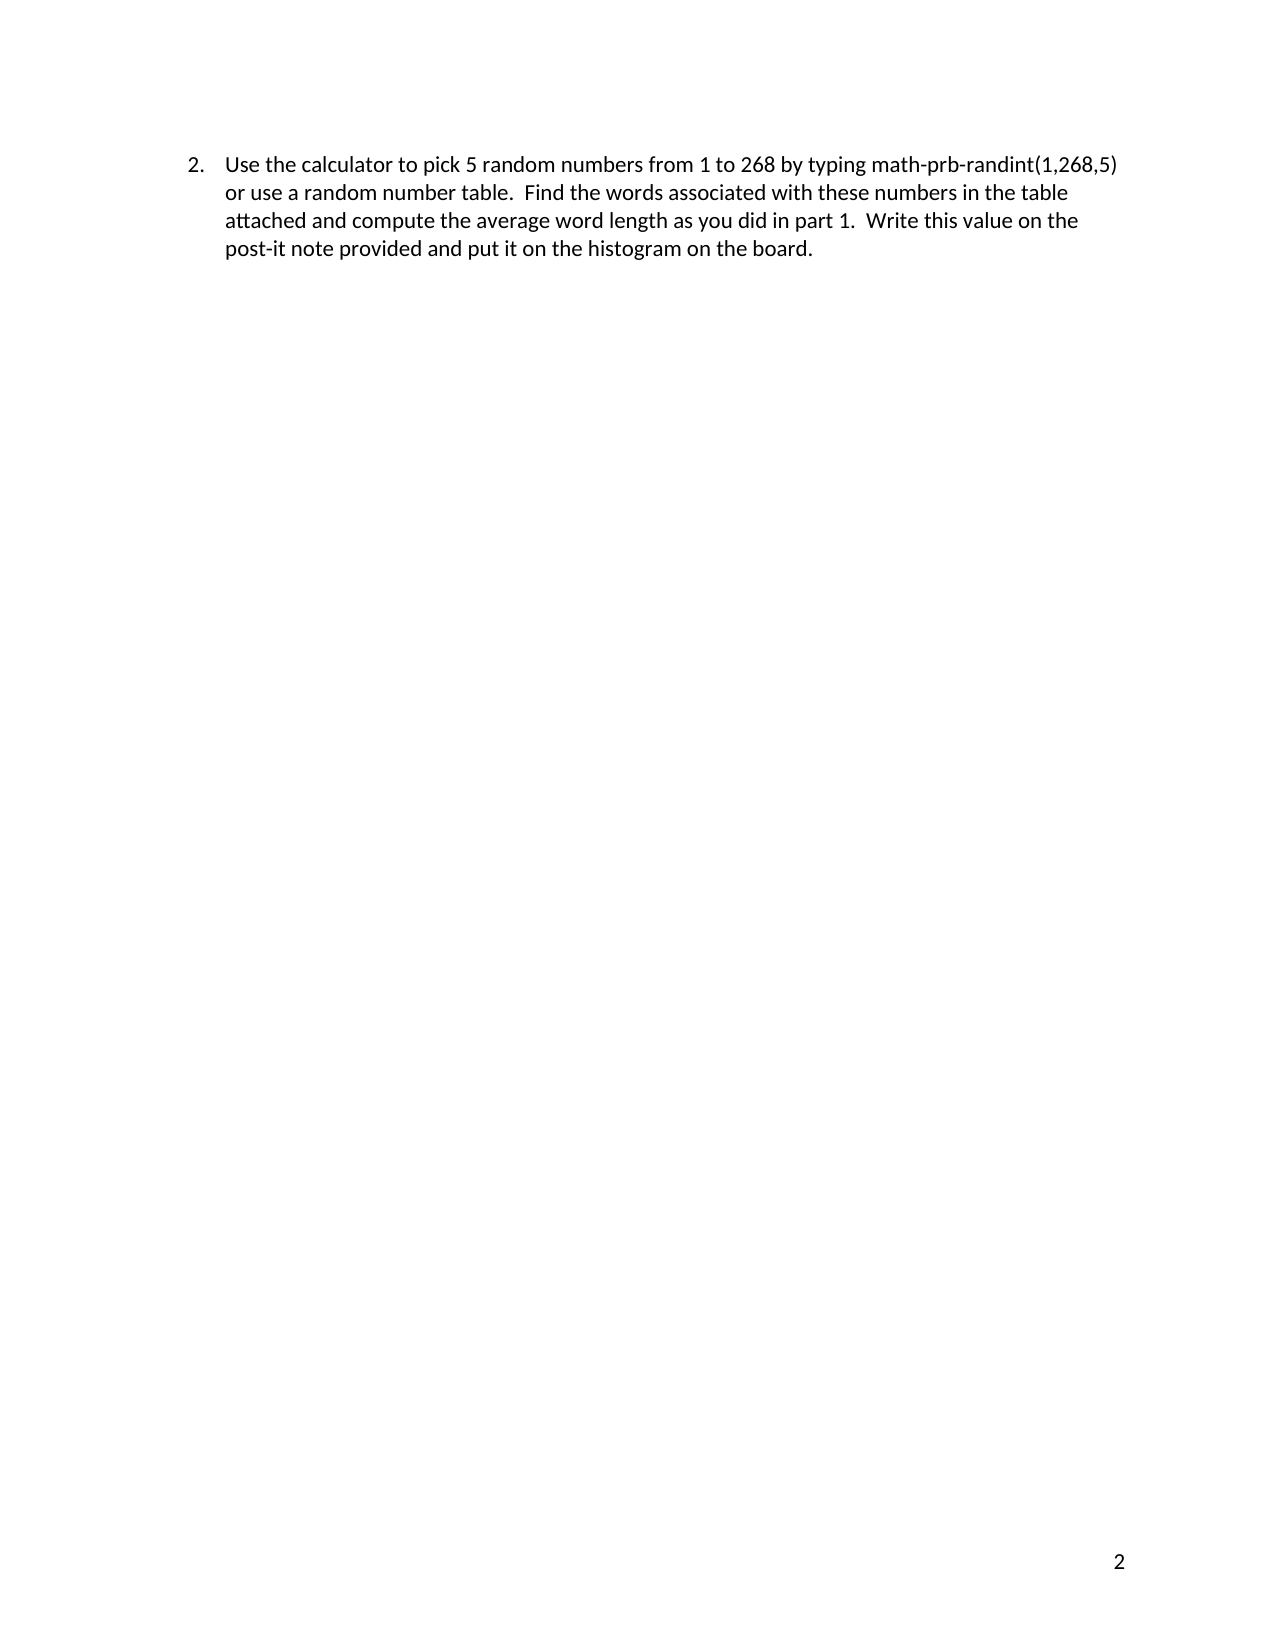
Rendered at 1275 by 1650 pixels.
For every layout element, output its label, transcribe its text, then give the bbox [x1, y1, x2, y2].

list Use the calculator to pick 5 random numbers from 1 to 268 by typing math-prb-randint(1,268,5) or use a random number table. Find the words associated with these numbers in the table attached and compute the average word length as you did in part 1. Write this value on the post-it note provided and put it on the histogram on the board. [187, 150, 1125, 262]
